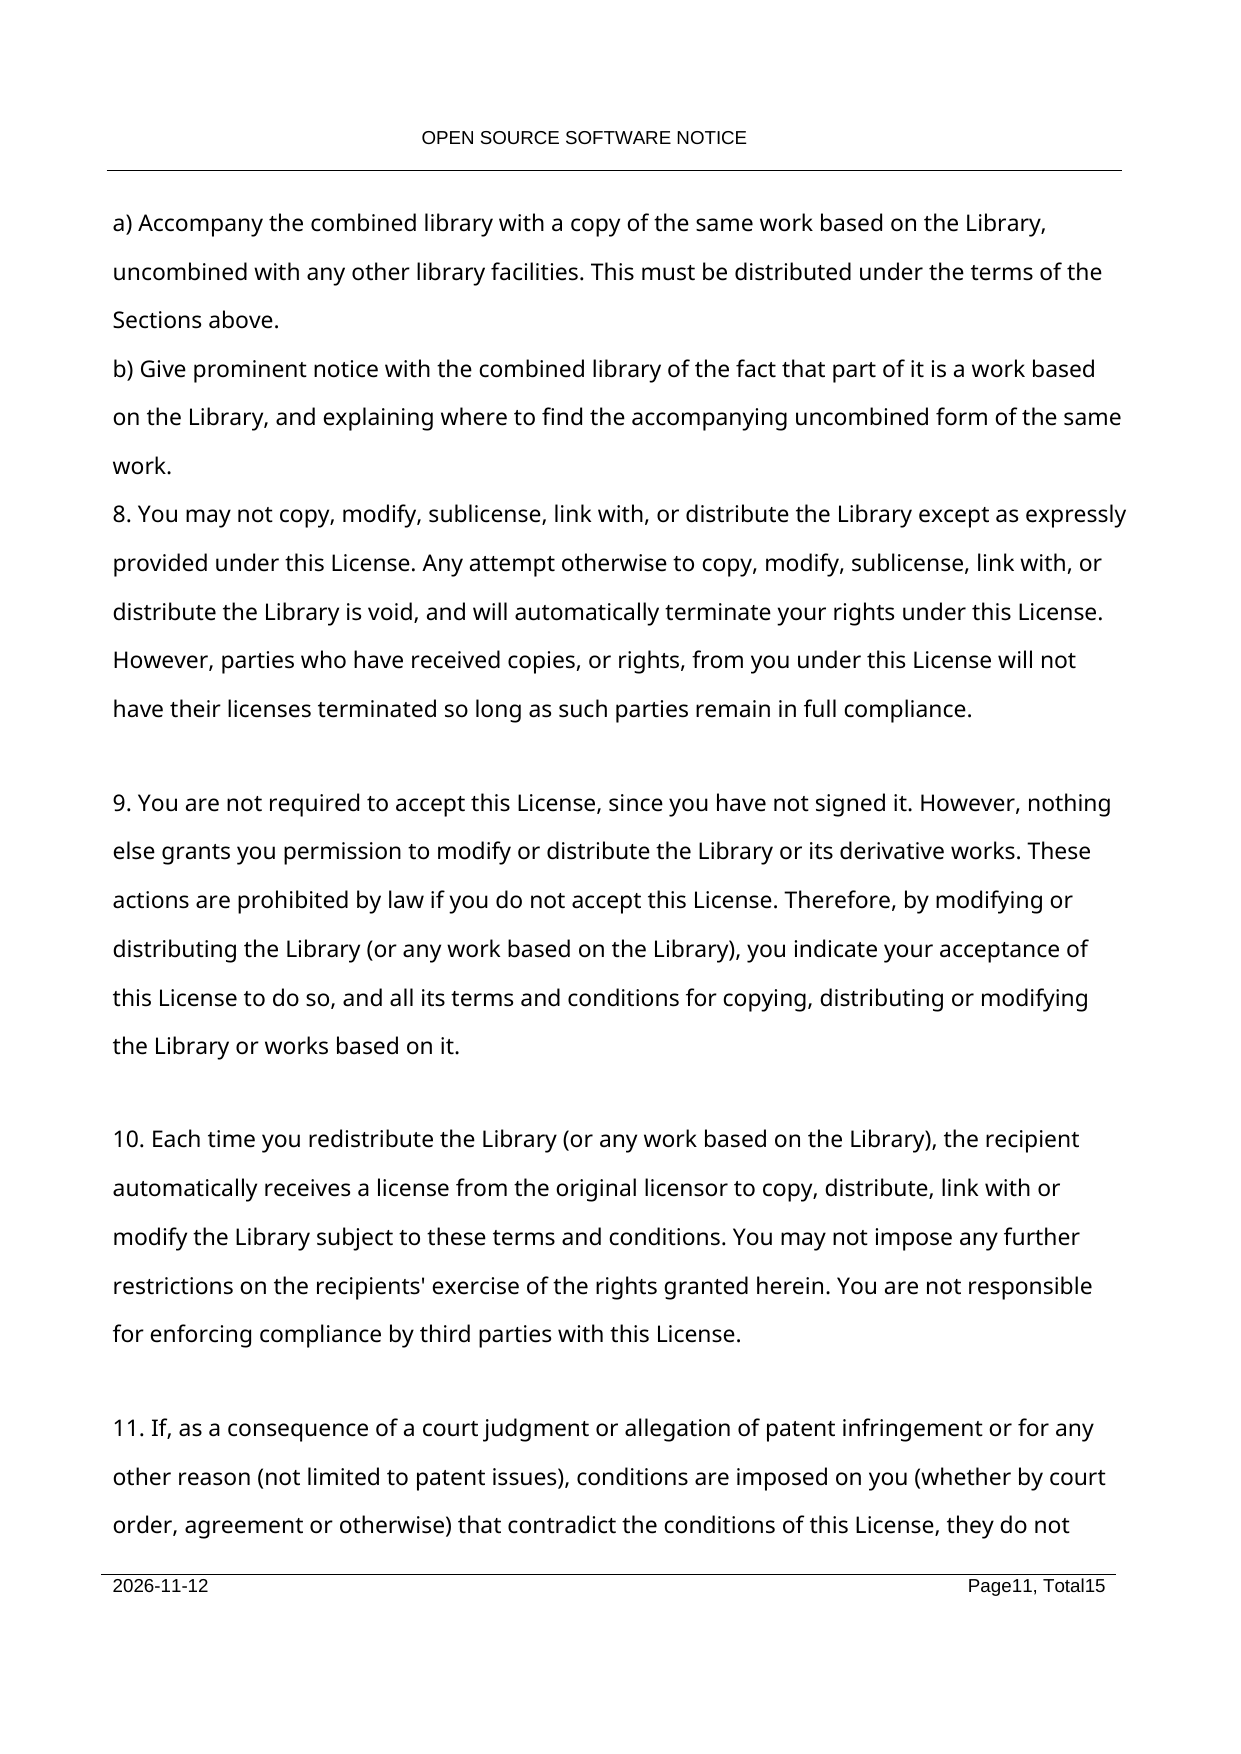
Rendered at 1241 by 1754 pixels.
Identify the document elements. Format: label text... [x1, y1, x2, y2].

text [112, 1411, 1128, 1541]
text 10. Each time you redistribute the Library (or any work based on the Library), the recipient automatically receives a license from the original licensor to copy, distribute, link with or modify the Library subject to these terms and conditions. You may not impose any further restrictions on the recipients' exercise of the rights granted herein. You are not responsible for enforcing compliance by third parties with this License. [112, 1123, 1128, 1350]
text 8. You may not copy, modify, sublicense, link with, or distribute the Library except as expressly provided under this License. Any attempt otherwise to copy, modify, sublicense, link with, or distribute the Library is void, and will automatically terminate your rights under this License. However, parties who have received copies, or rights, from you under this License will not have their licenses terminated so long as such parties remain in full compliance. [112, 498, 1128, 725]
text b) Give prominent notice with the combined library of the fact that part of it is a work based on the Library, and explaining where to find the accompanying uncombined form of the same work. [112, 352, 1128, 482]
text a) Accompany the combined library with a copy of the same work based on the Library, uncombined with any other library facilities. This must be distributed under the terms of the Sections above. [112, 206, 1128, 336]
text 9. You are not required to accept this License, since you have not signed it. However, nothing else grants you permission to modify or distribute the Library or its derivative works. These actions are prohibited by law if you do not accept this License. Therefore, by modifying or distributing the Library (or any work based on the Library), you indicate your acceptance of this License to do so, and all its terms and conditions for copying, distributing or modifying the Library or works based on it. [112, 786, 1128, 1062]
